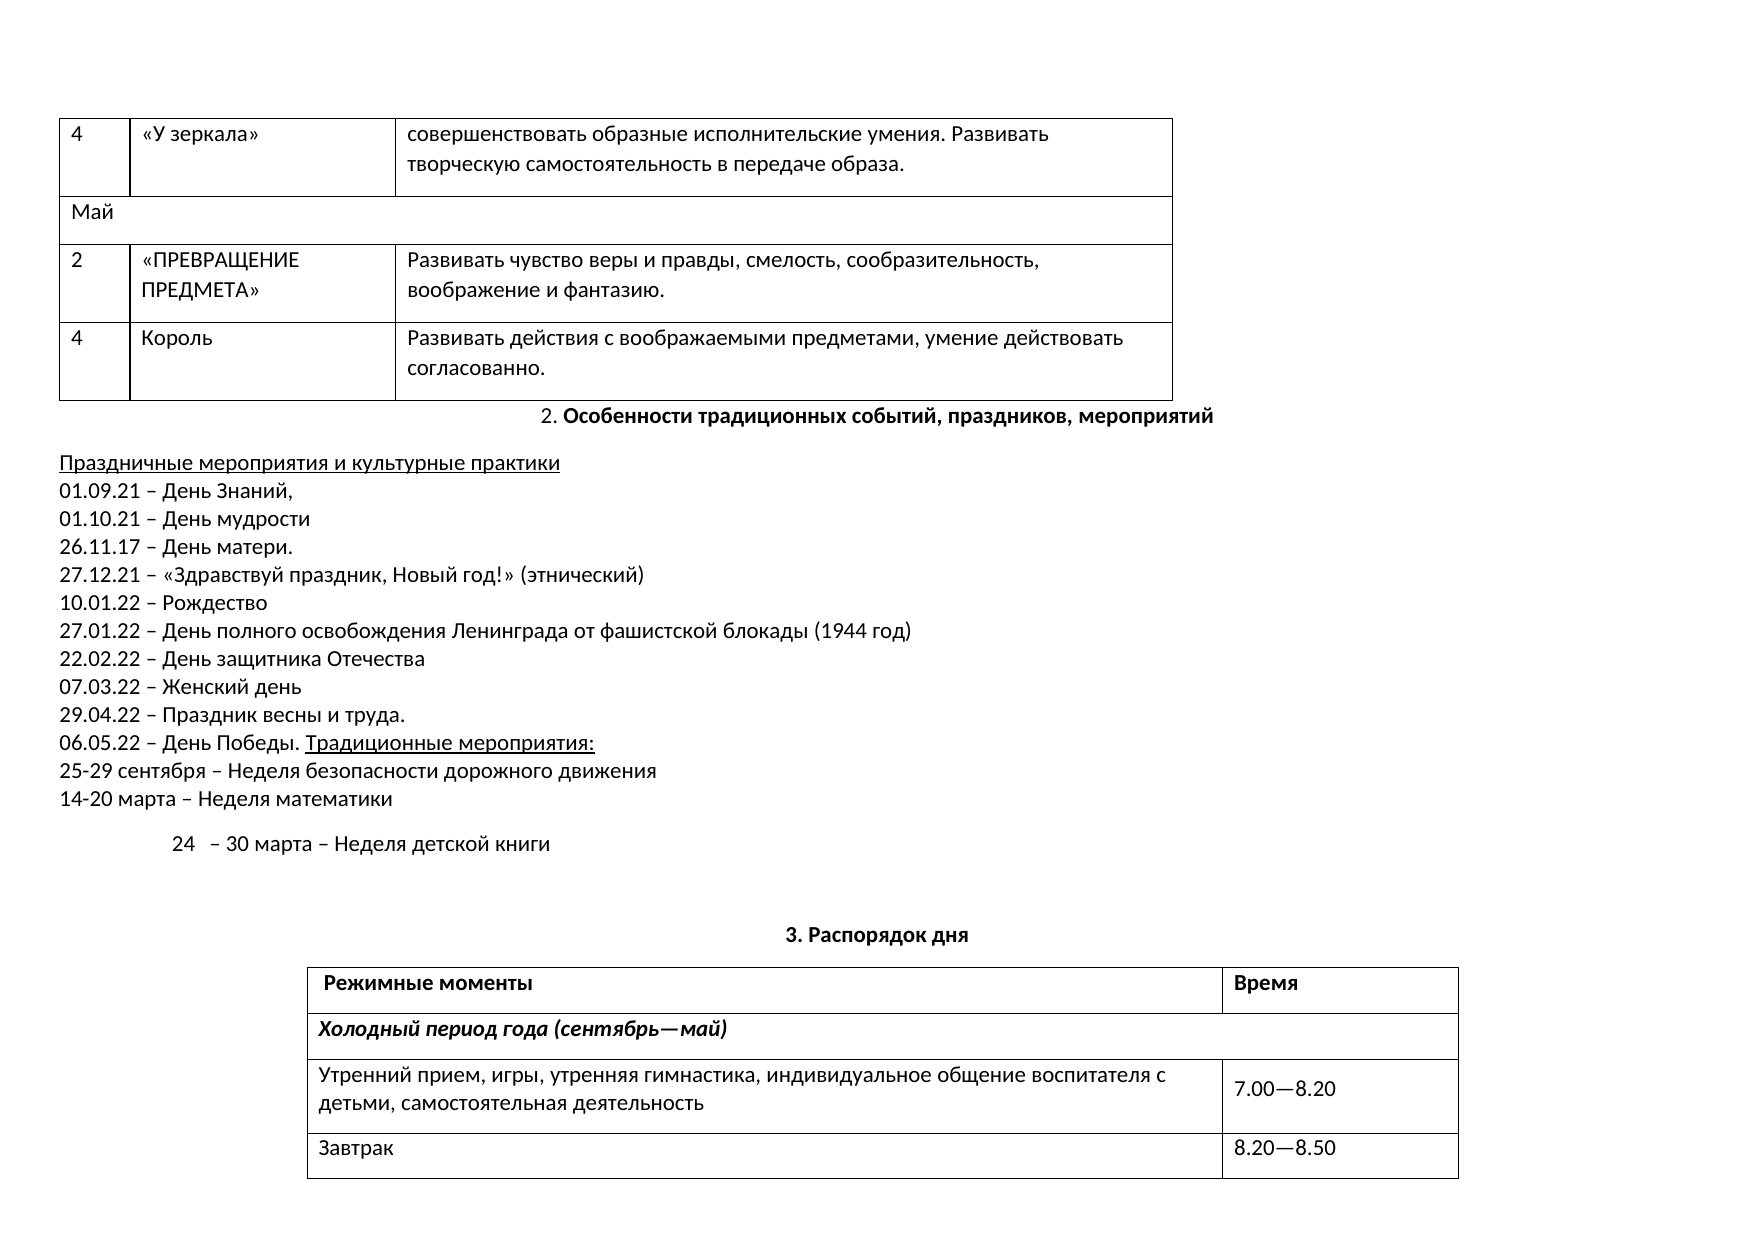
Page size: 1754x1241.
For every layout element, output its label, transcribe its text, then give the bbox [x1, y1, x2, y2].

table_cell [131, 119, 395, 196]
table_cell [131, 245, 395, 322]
text 27.01.22 – День полного освобождения Ленинграда от фашистской блокады (1944 год) [59, 616, 1695, 644]
text 07.03.22 – Женский день [59, 672, 1695, 700]
text 10.01.22 – Рождество [59, 588, 1695, 616]
text 01.09.21 – День Знаний, [59, 476, 1695, 504]
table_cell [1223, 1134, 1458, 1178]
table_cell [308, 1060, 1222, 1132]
text 22.02.22 – День защитника Отечества [59, 644, 1695, 672]
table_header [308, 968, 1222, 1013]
text Праздничные мероприятия и культурные практики [59, 448, 1695, 476]
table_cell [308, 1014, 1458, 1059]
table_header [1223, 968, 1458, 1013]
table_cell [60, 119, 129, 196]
text 25-29 сентября – Неделя безопасности дорожного движения [59, 756, 1695, 784]
list – 30 марта – Неделя детской книги [172, 829, 1695, 857]
text 27.12.21 – «Здравствуй праздник, Новый год!» (этнический) [59, 560, 1695, 588]
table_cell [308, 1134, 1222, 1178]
text 14-20 марта – Неделя математики [59, 784, 1695, 812]
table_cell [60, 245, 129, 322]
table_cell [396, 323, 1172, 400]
text 01.10.21 – День мудрости [59, 504, 1695, 532]
text 2. Особенности традиционных событий, праздников, мероприятий [59, 401, 1695, 429]
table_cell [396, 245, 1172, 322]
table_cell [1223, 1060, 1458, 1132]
text 29.04.22 – Праздник весны и труда. [59, 700, 1695, 728]
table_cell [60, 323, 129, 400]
text 06.05.22 – День Победы. Традиционные мероприятия: [59, 728, 1695, 756]
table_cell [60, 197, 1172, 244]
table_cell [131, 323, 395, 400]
text 3. Распорядок дня [59, 920, 1695, 948]
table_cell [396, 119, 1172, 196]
text 26.11.17 – День матери. [59, 532, 1695, 560]
